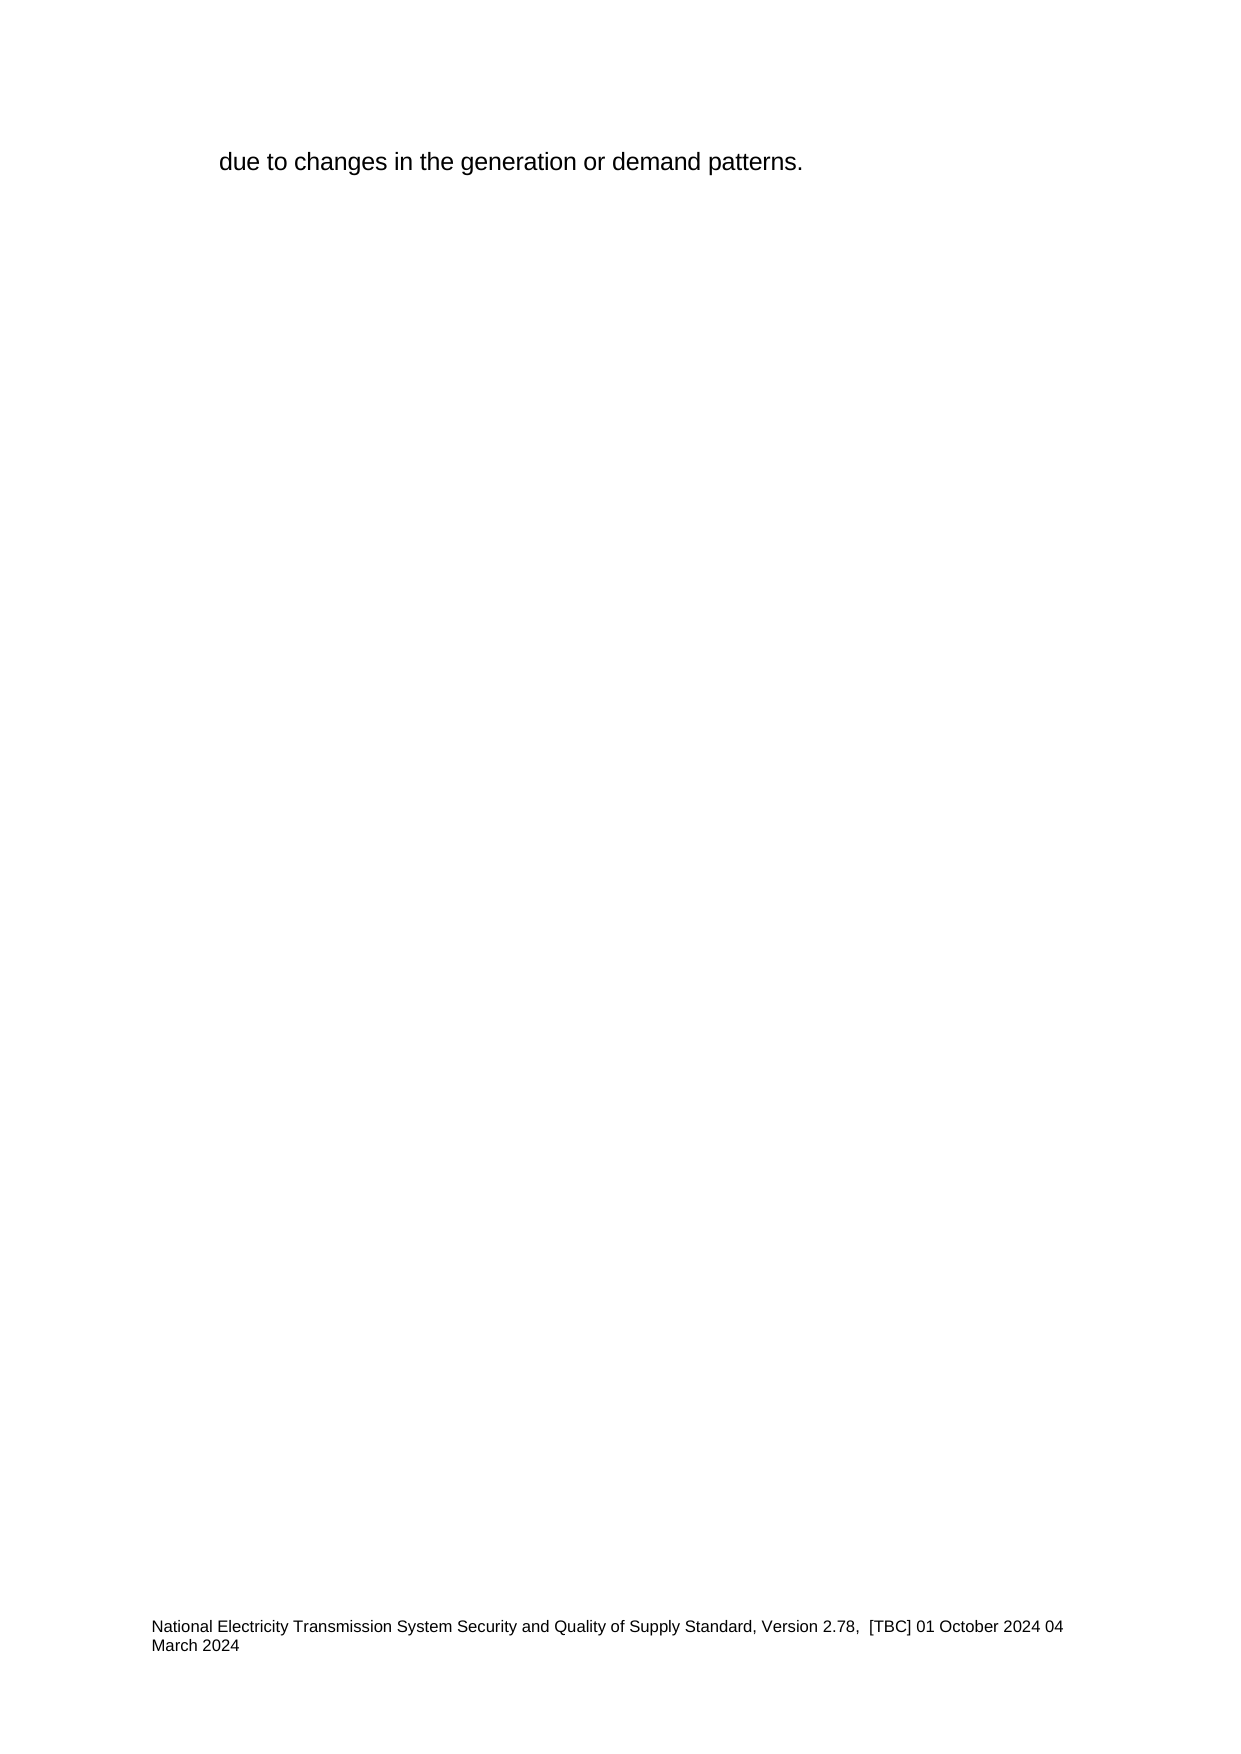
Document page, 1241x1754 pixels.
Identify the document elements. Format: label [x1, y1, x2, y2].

text [219, 148, 1093, 177]
